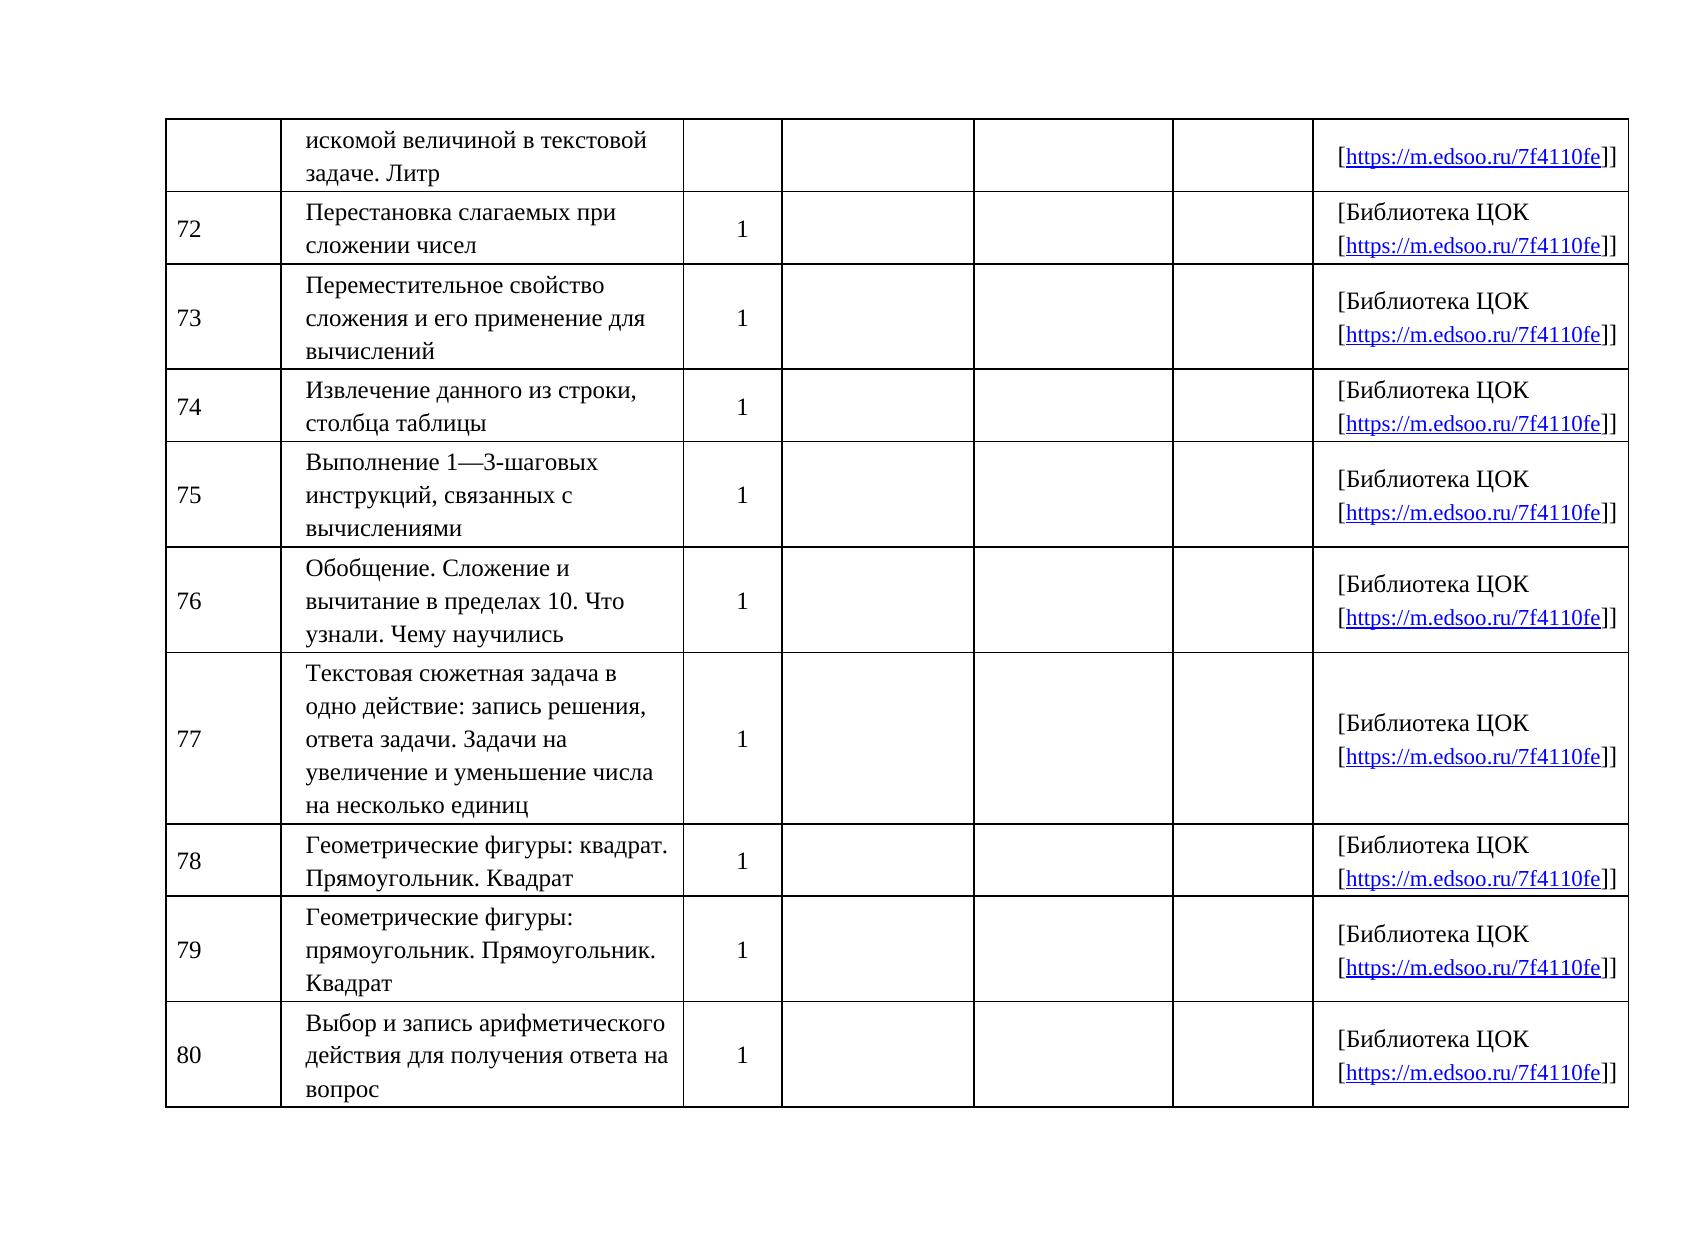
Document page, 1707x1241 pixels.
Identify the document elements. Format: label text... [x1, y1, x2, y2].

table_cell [282, 120, 683, 191]
table_cell 1 [684, 265, 781, 368]
table_cell 1 [684, 653, 781, 823]
table_cell 1 [684, 370, 781, 441]
table_cell [1174, 1002, 1312, 1106]
table_cell 77 [167, 653, 280, 823]
table_cell 73 [167, 265, 280, 368]
table_cell [783, 548, 973, 652]
table_cell [783, 192, 973, 263]
table_cell 76 [167, 548, 280, 652]
table_cell Выполнение 1—3-шаговых инструкций, связанных с вычислениями [282, 442, 683, 546]
table_cell [975, 442, 1172, 546]
table_cell Извлечение данного из строки, столбца таблицы [282, 370, 683, 441]
table_cell [1174, 825, 1312, 895]
table_cell [1174, 897, 1312, 1001]
table_cell [1174, 548, 1312, 652]
table_cell [Библиотека ЦОК [https://m.edsoo.ru/7f4110fe]] [1314, 442, 1628, 546]
table_cell [Библиотека ЦОК [https://m.edsoo.ru/7f4110fe]] [1314, 370, 1628, 441]
table_cell [975, 120, 1172, 191]
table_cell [1314, 1002, 1628, 1106]
table_cell [783, 370, 973, 441]
table_cell Текстовая сюжетная задача в одно действие: запись решения, ответа задачи. Задачи на увеличение и уменьшение числа на несколько единиц [282, 653, 683, 823]
table_cell [783, 653, 973, 823]
table_cell 1 [684, 442, 781, 546]
table_cell 1 [684, 120, 781, 191]
table_cell [975, 897, 1172, 1001]
table_cell Геометрические фигуры: прямоугольник. Прямоугольник. Квадрат [282, 897, 683, 1001]
table_cell [783, 897, 973, 1001]
table_cell 1 [684, 192, 781, 263]
table_cell 80 [167, 1002, 280, 1106]
table_cell 78 [167, 825, 280, 895]
table_cell 1 [684, 897, 781, 1001]
table_cell [783, 120, 973, 191]
table_cell 74 [167, 370, 280, 441]
table_cell [1174, 653, 1312, 823]
table_cell [975, 653, 1172, 823]
table_cell [Библиотека ЦОК [https://m.edsoo.ru/7f4110fe]] [1314, 653, 1628, 823]
table_cell Выбор и запись арифметического действия для получения ответа на вопрос [282, 1002, 683, 1106]
table_cell 79 [167, 897, 280, 1001]
table_cell [783, 1002, 973, 1106]
table_cell 71 [167, 120, 280, 191]
table_cell 72 [167, 192, 280, 263]
table_cell [1174, 442, 1312, 546]
table_cell [975, 192, 1172, 263]
table_cell [1174, 120, 1312, 191]
table_cell [1174, 265, 1312, 368]
table_cell 1 [684, 548, 781, 652]
table_cell [Библиотека ЦОК [https://m.edsoo.ru/7f4110fe]] [1314, 265, 1628, 368]
table_cell [783, 442, 973, 546]
table_cell 1 [684, 1002, 781, 1106]
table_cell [1314, 897, 1628, 1001]
table_cell [975, 370, 1172, 441]
table_cell [1174, 192, 1312, 263]
table_cell [Библиотека ЦОК [https://m.edsoo.ru/7f4110fe]] [1314, 825, 1628, 895]
table_cell Перестановка слагаемых при сложении чисел [282, 192, 683, 263]
table_cell [975, 825, 1172, 895]
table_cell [1314, 192, 1628, 263]
table_cell [783, 265, 973, 368]
table_cell [975, 1002, 1172, 1106]
table_cell Геометрические фигуры: квадрат. Прямоугольник. Квадрат [282, 825, 683, 895]
table_cell [Библиотека ЦОК [https://m.edsoo.ru/7f4110fe]] [1314, 548, 1628, 652]
table_cell [975, 265, 1172, 368]
table_cell Переместительное свойство сложения и его применение для вычислений [282, 265, 683, 368]
table_cell [1174, 370, 1312, 441]
table_cell 75 [167, 442, 280, 546]
table_cell [975, 548, 1172, 652]
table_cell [1314, 120, 1628, 191]
table_cell [783, 825, 973, 895]
table_cell 1 [684, 825, 781, 895]
table_cell Обобщение. Сложение и вычитание в пределах 10. Что узнали. Чему научились [282, 548, 683, 652]
